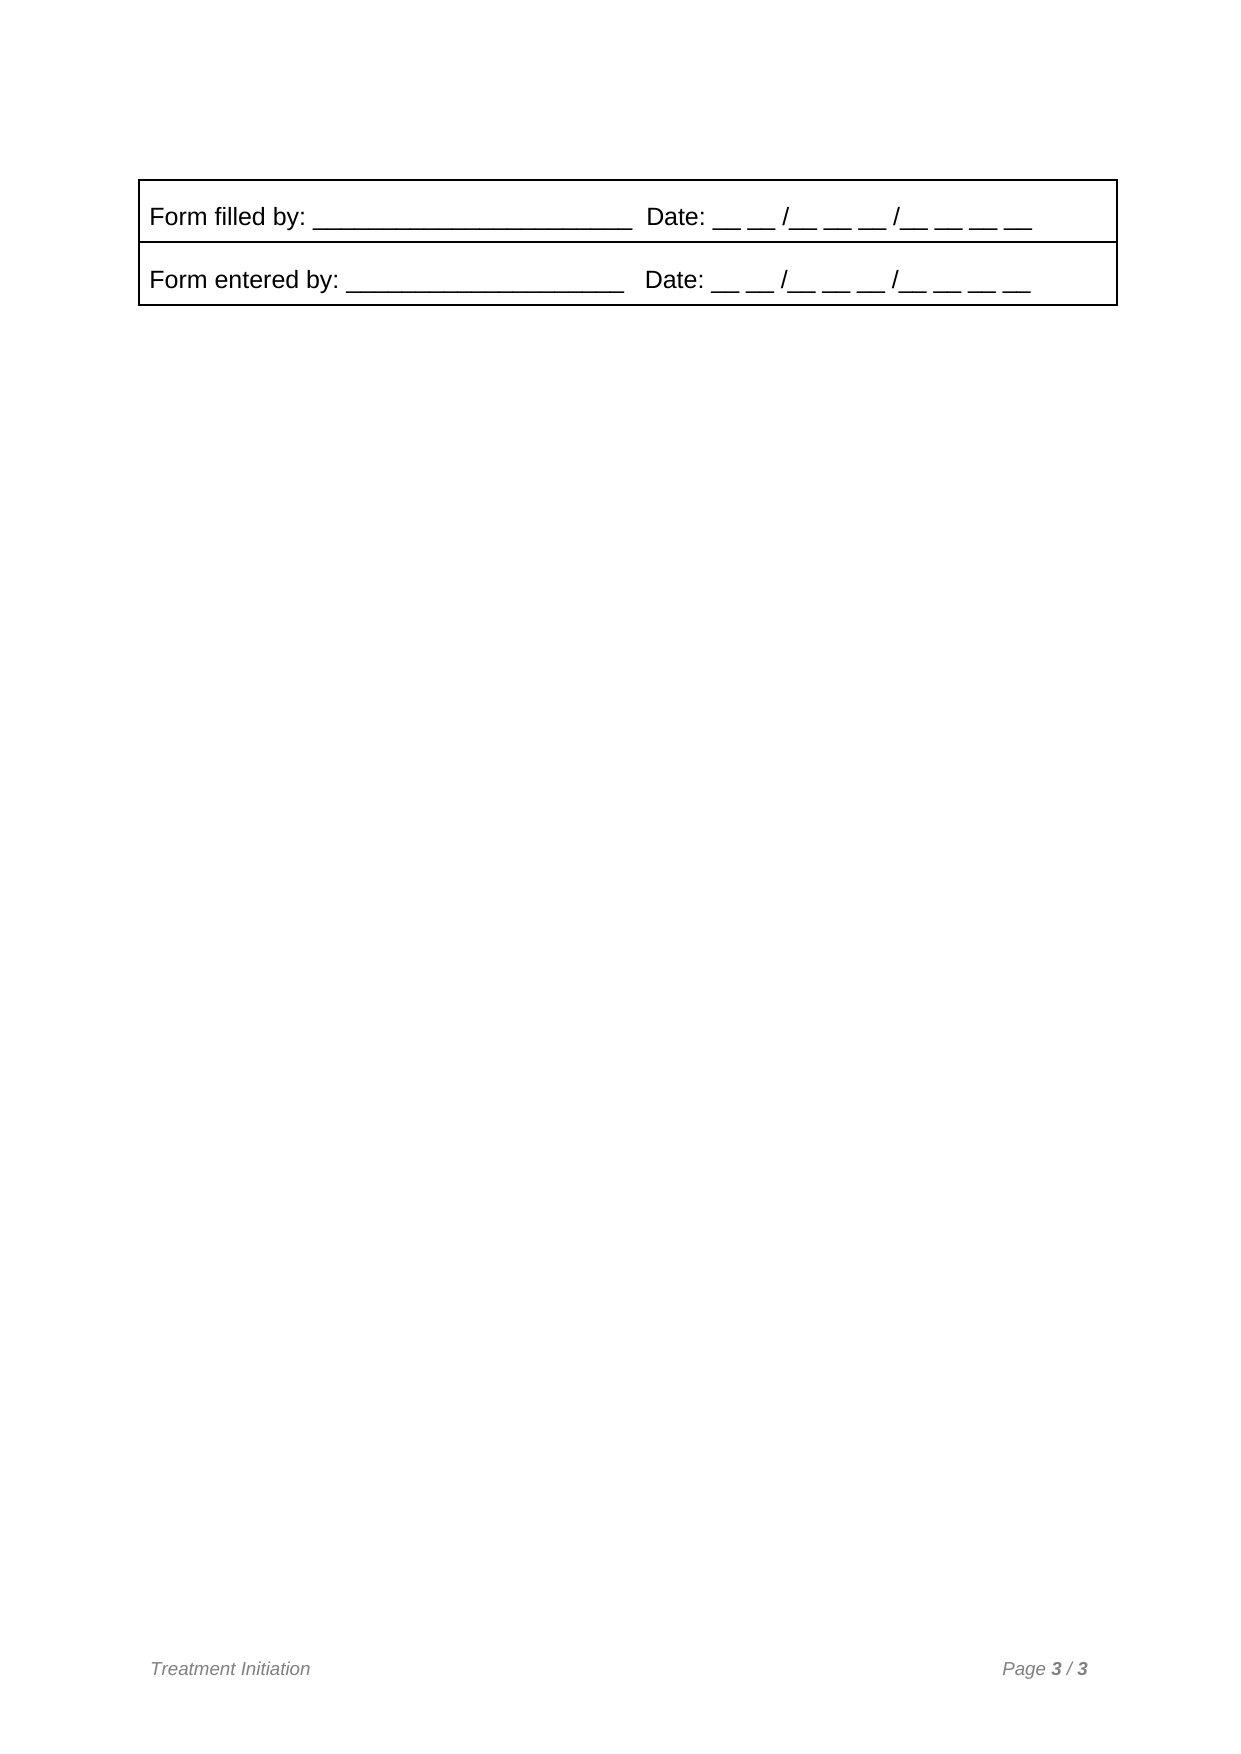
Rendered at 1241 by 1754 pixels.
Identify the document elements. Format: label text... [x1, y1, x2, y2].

table_cell Form entered by: ____________________ Date: __ __ /__ __ __ /__ __ __ __ [140, 243, 1116, 304]
table_header Form filled by: _______________________ Date: __ __ /__ __ __ /__ __ __ __ [140, 181, 1116, 241]
